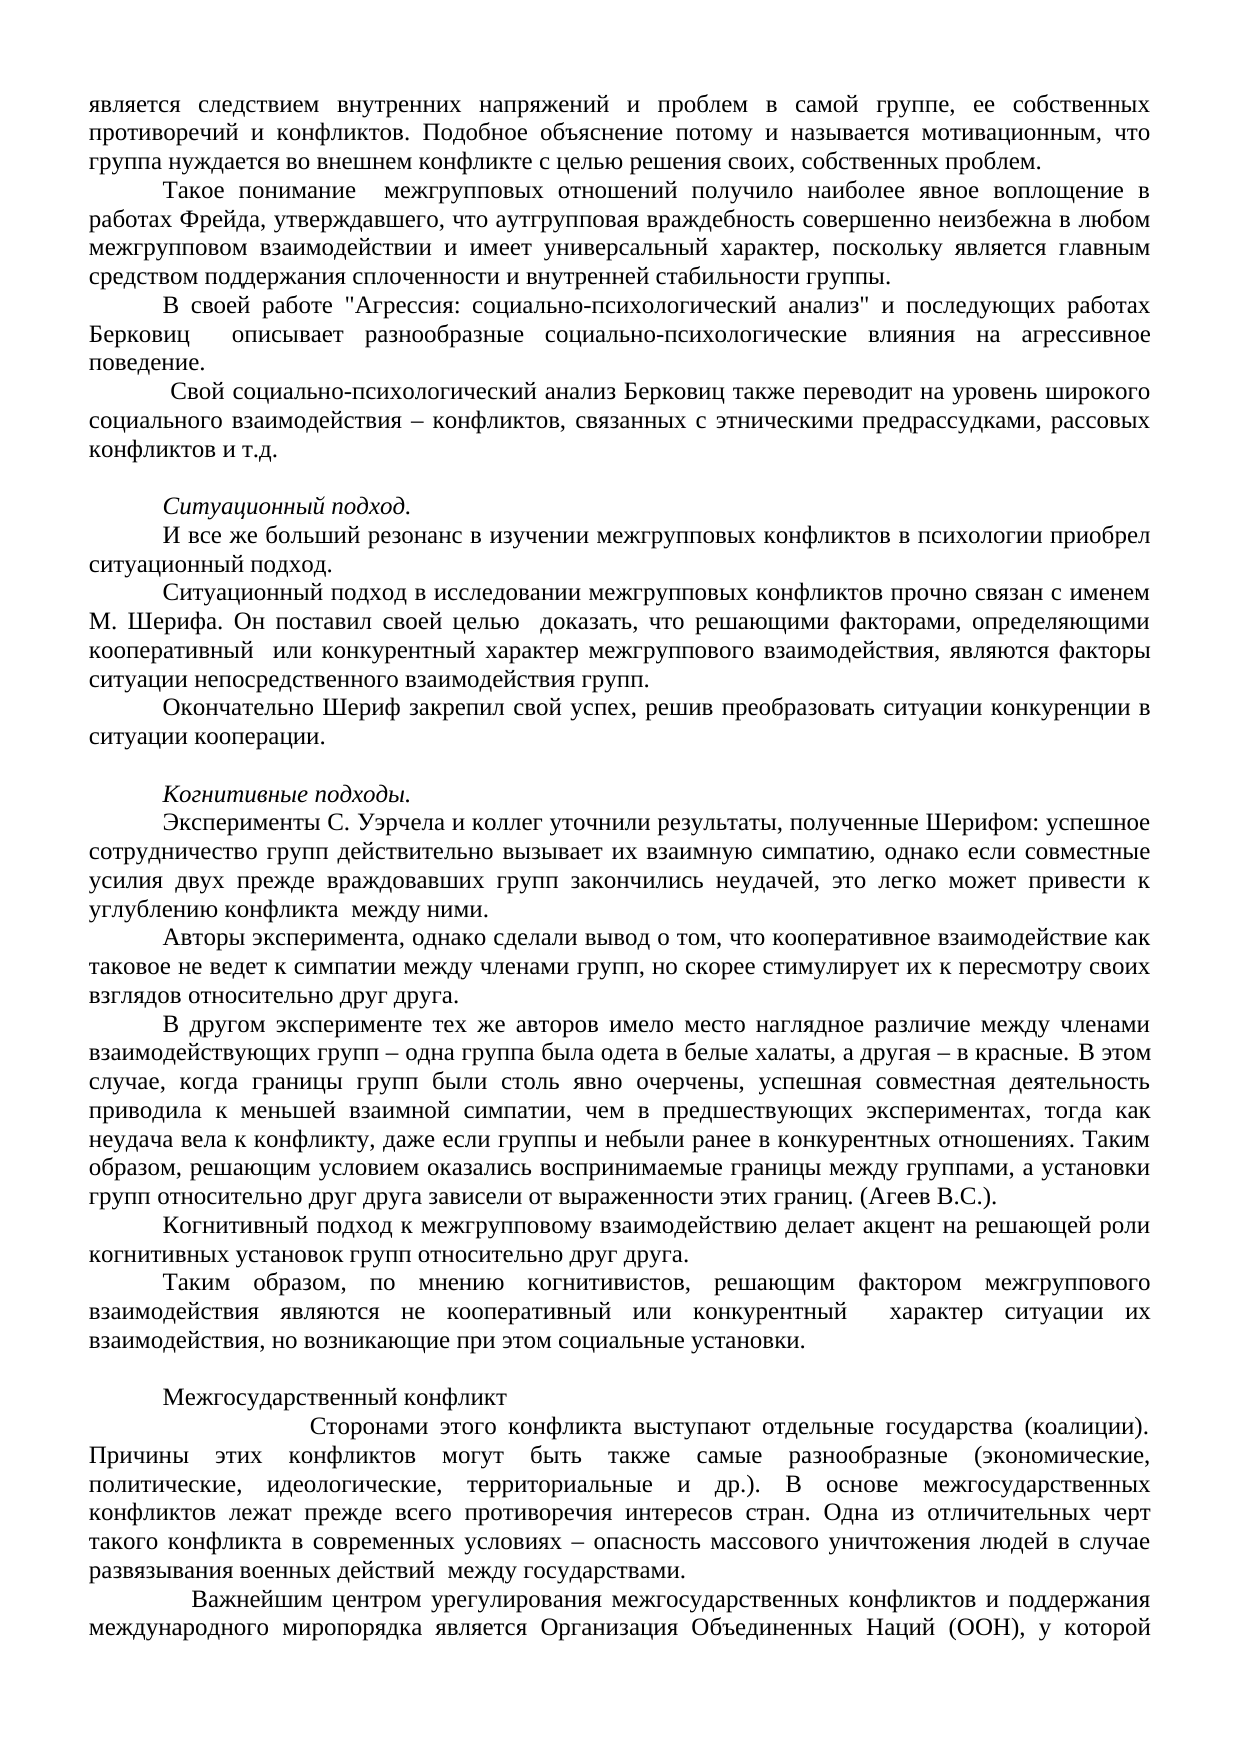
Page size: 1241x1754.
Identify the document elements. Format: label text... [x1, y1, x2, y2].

text В другом эксперименте тех же авторов имело место наглядное различие между членами взаимодействующих групп – одна группа была одета в белые халаты, а другая – в красные. В этом случае, когда границы групп были столь явно очерчены, успешная совместная деятельность приводила к меньшей взаимной симпатии, чем в предшествующих экспериментах, тогда как неудача вела к конфликту, даже если группы и небыли ранее в конкурентных отношениях. Таким образом, решающим условием оказались воспринимаемые границы между группами, а установки групп относительно друг друга зависели от выраженности этих границ. (Агеев В.С.). [89, 1009, 1152, 1210]
text Когнитивный подход к межгрупповому взаимодействию делает акцент на решающей роли когнитивных установок групп относительно друг друга. [89, 1210, 1152, 1267]
text Когнитивные подходы. [89, 779, 1152, 807]
text И все же больший резонанс в изучении межгрупповых конфликтов в психологии приобрел ситуационный подход. [89, 520, 1152, 577]
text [89, 89, 1152, 175]
text Эксперименты С. Уэрчела и коллег уточнили результаты, полученные Шерифом: успешное сотрудничество групп действительно вызывает их взаимную симпатию, однако если совместные усилия двух прежде враждовавших групп закончились неудачей, это легко может привести к углублению конфликта между ними. [89, 807, 1152, 922]
text Межгосударственный конфликт [89, 1382, 1152, 1411]
text Такое понимание межгрупповых отношений получило наиболее явное воплощение в работах Фрейда, утверждавшего, что аутгрупповая враждебность совершенно неизбежна в любом межгрупповом взаимодействии и имеет универсальный характер, поскольку является главным средством поддержания сплоченности и внутренней стабильности группы. [89, 175, 1152, 290]
text Авторы эксперимента, однако сделали вывод о том, что кооперативное взаимодействие как таковое не ведет к симпатии между членами групп, но скорее стимулирует их к пересмотру своих взглядов относительно друг друга. [89, 922, 1152, 1009]
text Свой социально-психологический анализ Берковиц также переводит на уровень широкого социального взаимодействия – конфликтов, связанных с этническими предрассудками, рассовых конфликтов и т.д. [89, 376, 1152, 462]
text В своей работе "Агрессия: социально-психологический анализ" и последующих работах Берковиц описывает разнообразные социально-психологические влияния на агрессивное поведение. [89, 290, 1152, 376]
text Ситуационный подход в исследовании межгрупповых конфликтов прочно связан с именем М. Шерифа. Он поставил своей целью доказать, что решающими факторами, определяющими кооперативный или конкурентный характер межгруппового взаимодействия, являются факторы ситуации непосредственного взаимодействия групп. [89, 577, 1152, 692]
text Ситуационный подход. [89, 491, 1152, 520]
text Таким образом, по мнению когнитивистов, решающим фактором межгруппового взаимодействия являются не кооперативный или конкурентный характер ситуации их взаимодействия, но возникающие при этом социальные установки. [89, 1267, 1152, 1354]
text Окончательно Шериф закрепил свой успех, решив преобразовать ситуации конкуренции в ситуации кооперации. [89, 692, 1152, 750]
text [89, 1584, 1152, 1641]
text Сторонами этого конфликта выступают отдельные государства (коалиции). Причины этих конфликтов могут быть также самые разнообразные (экономические, политические, идеологические, территориальные и др.). В основе межгосударственных конфликтов лежат прежде всего противоречия интересов стран. Одна из отличительных черт такого конфликта в современных условиях – опасность массового уничтожения людей в случае развязывания военных действий между государствами. [89, 1411, 1152, 1584]
